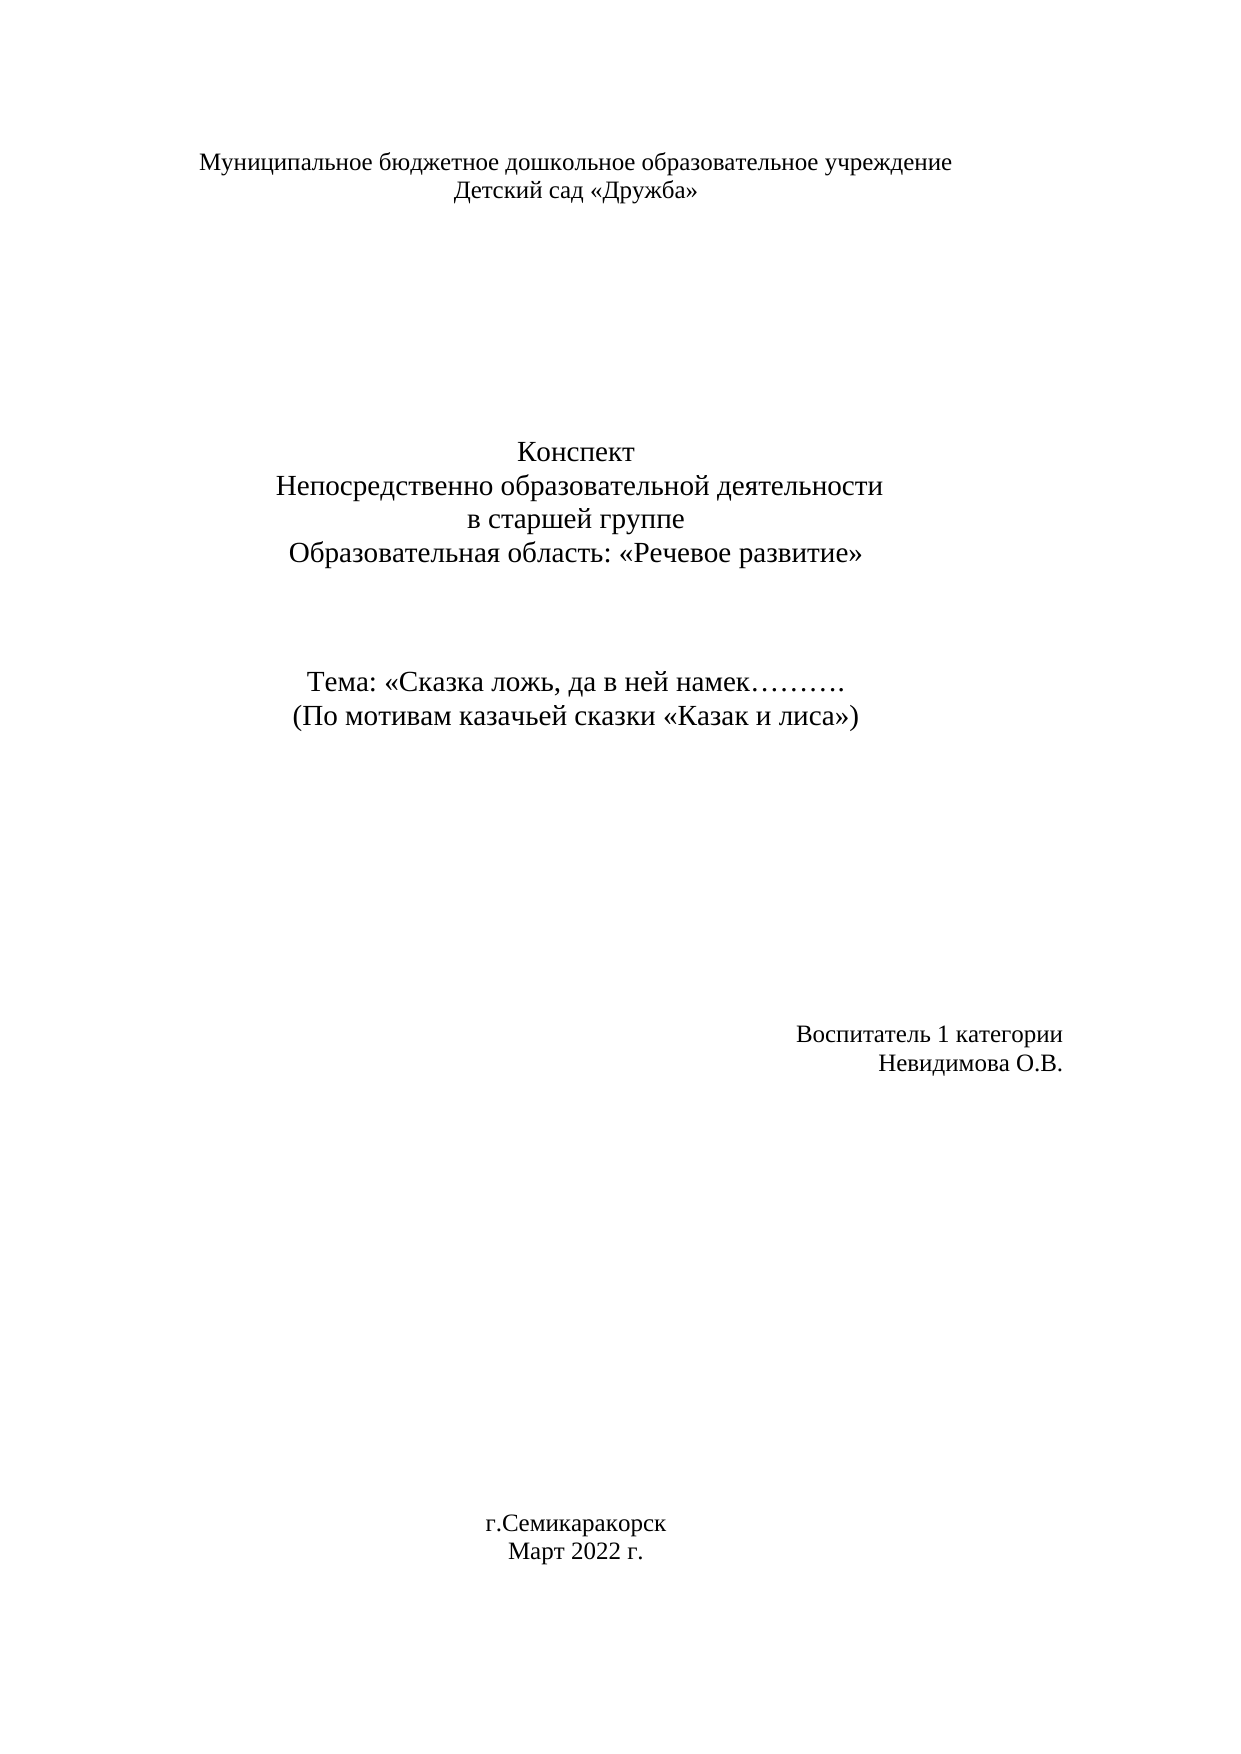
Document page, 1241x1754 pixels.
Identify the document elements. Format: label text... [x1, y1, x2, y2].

text Тема: «Сказка ложь, да в ней намек………. [88, 664, 1063, 698]
text (По мотивам казачьей сказки «Казак и лиса») [88, 698, 1063, 731]
text Воспитатель 1 категории [88, 1019, 1063, 1048]
text Муниципальное бюджетное дошкольное образовательное учреждение [88, 147, 1063, 176]
text Детский сад «Дружба» [88, 176, 1063, 204]
text Конспект [88, 434, 1063, 468]
text Март 2022 г. [88, 1536, 1063, 1565]
text в старшей группе [88, 501, 1063, 535]
text Образовательная область: «Речевое развитие» [88, 535, 1063, 568]
text г.Семикаракорск [88, 1508, 1063, 1536]
text Непосредственно образовательной деятельности [88, 468, 1063, 501]
text Невидимова О.В. [88, 1048, 1063, 1076]
